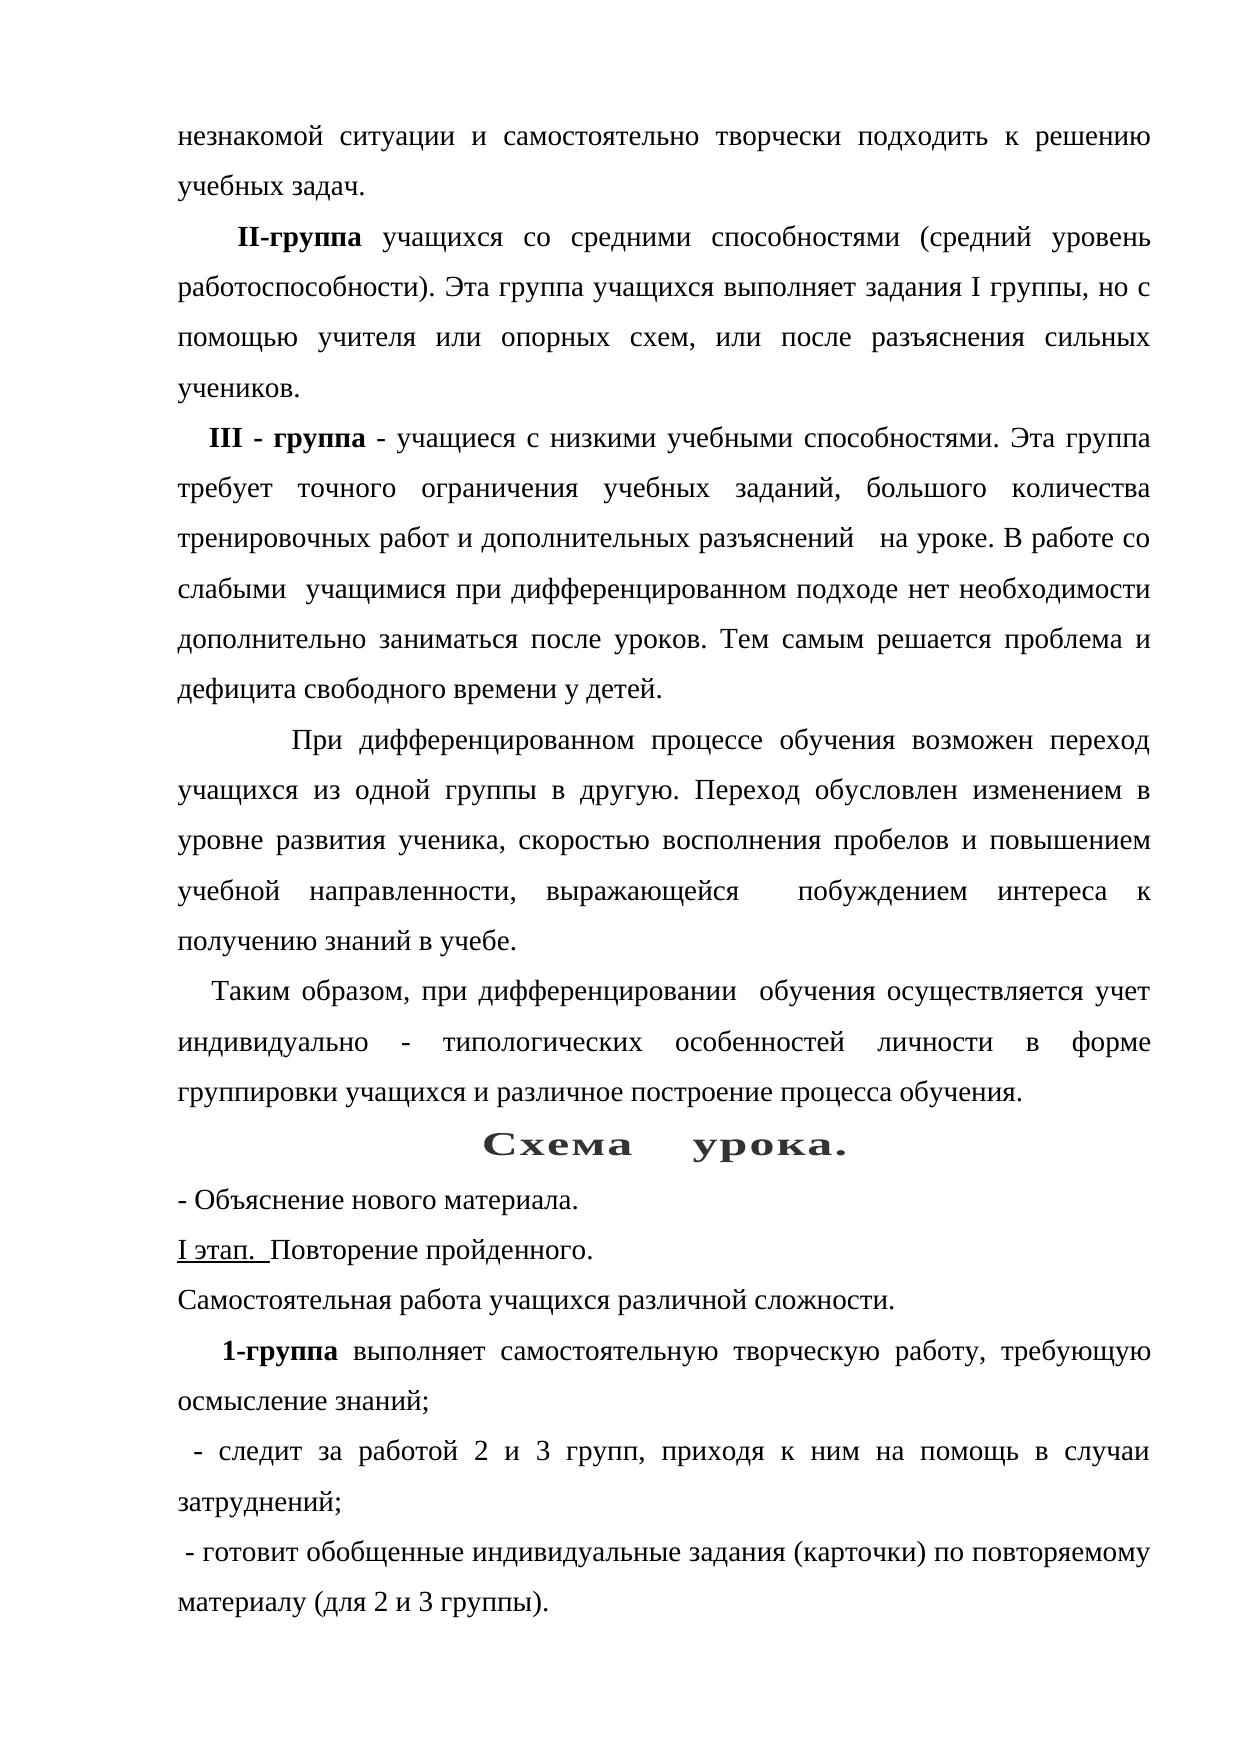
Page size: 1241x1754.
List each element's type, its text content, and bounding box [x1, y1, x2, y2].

text Самостоятельная работа учащихся различной сложности. [177, 1282, 1152, 1316]
text - следит за работой 2 и 3 групп, приходя к ним на помощь в случаи затруднений; [177, 1433, 1152, 1517]
text - готовит обобщенные индивидуальные задания (карточки) по повторяемому материалу (для 2 и 3 группы). [177, 1534, 1152, 1618]
text III - группа - учащиеся с низкими учебными способностями. Эта группа требует точного ограничения учебных заданий, большого количества тренировочных работ и дополнительных разъяснений на уроке. В работе со слабыми учащимися при дифференцированном подходе нет необходимости дополнительно заниматься после уроков. Тем самым решается проблема и дефицита свободного времени у детей. [177, 420, 1152, 705]
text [177, 118, 1152, 202]
text II-группа учащихся со средними способностями (средний уровень работоспособности). Эта группа учащихся выполняет задания I группы, но с помощью учителя или опорных схем, или после разъяснения сильных учеников. [177, 219, 1152, 403]
text При дифференцированном процессе обучения возможен переход учащихся из одной группы в другую. Переход обусловлен изменением в уровне развития ученика, скоростью восполнения пробелов и повышением учебной направленности, выражающейся побуждением интереса к получению знаний в учебе. [177, 722, 1152, 957]
text I этап. Повторение пройденного. [177, 1232, 1152, 1266]
text 1-группа выполняет самостоятельную творческую работу, требующую осмысление знаний; [177, 1333, 1152, 1417]
text - Объяснение нового материала. [177, 1182, 1152, 1215]
text Таким образом, при дифференцировании обучения осуществляется учет индивидуально - типологических особенностей личности в форме группировки учащихся и различное построение процесса обучения. [177, 973, 1152, 1108]
text Схема урока. [177, 1124, 1152, 1163]
